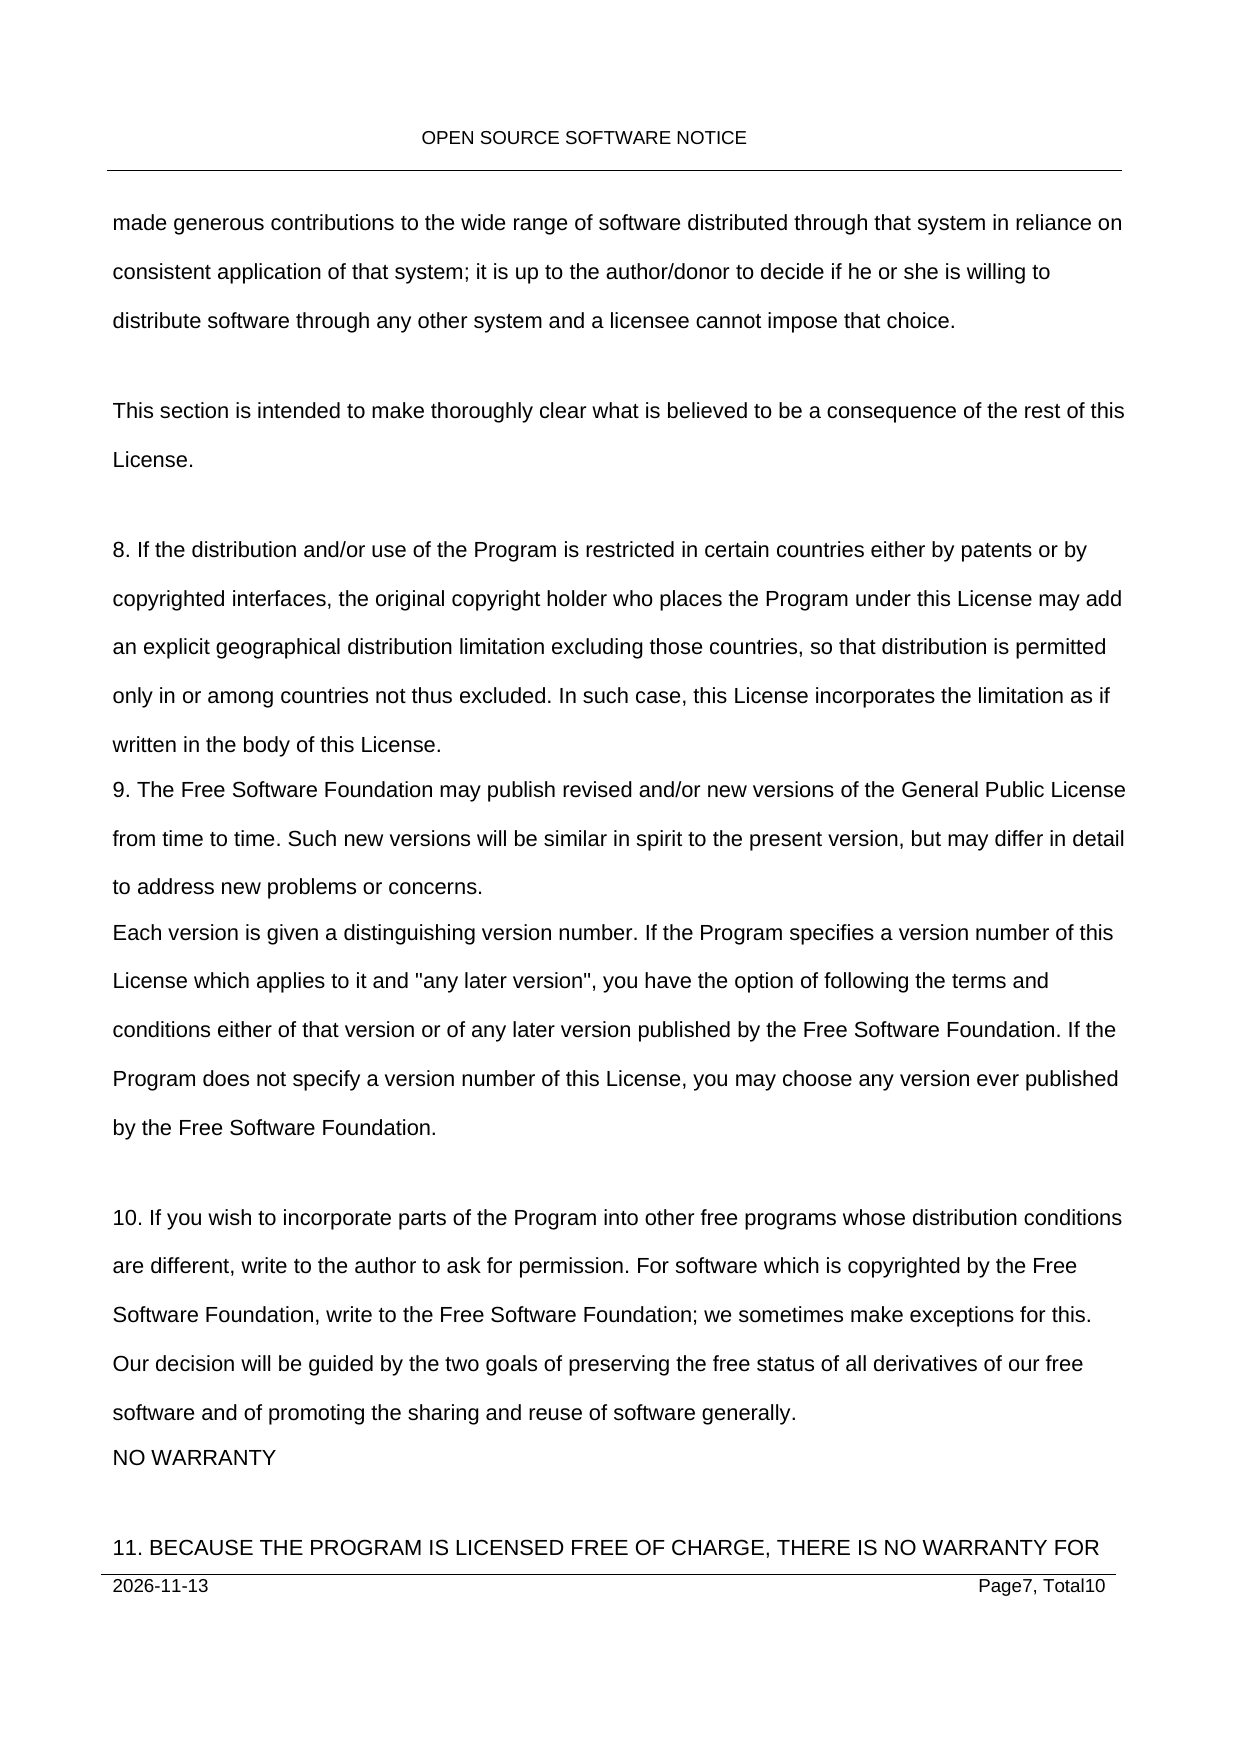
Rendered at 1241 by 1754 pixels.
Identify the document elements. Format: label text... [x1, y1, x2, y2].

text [112, 1531, 1128, 1564]
text This section is intended to make thoroughly clear what is believed to be a consequence of the rest of this License. [112, 394, 1128, 475]
text 8. If the distribution and/or use of the Program is restricted in certain countries either by patents or by copyrighted interfaces, the original copyright holder who places the Program under this License may add an explicit geographical distribution limitation excluding those countries, so that distribution is permitted only in or among countries not thus excluded. In such case, this License incorporates the limitation as if written in the body of this License. [112, 533, 1128, 761]
text NO WARRANTY [112, 1441, 1128, 1473]
text 10. If you wish to incorporate parts of the Program into other free programs whose distribution conditions are different, write to the author to ask for permission. For software which is copyrighted by the Free Software Foundation, write to the Free Software Foundation; we sometimes make exceptions for this. Our decision will be guided by the two goals of preserving the free status of all derivatives of our free software and of promoting the sharing and reuse of software generally. [112, 1201, 1128, 1428]
text Each version is given a distinguishing version number. If the Program specifies a version number of this License which applies to it and "any later version", you have the option of following the terms and conditions either of that version or of any later version published by the Free Software Foundation. If the Program does not specify a version number of this License, you may choose any version ever published by the Free Software Foundation. [112, 916, 1128, 1143]
text 9. The Free Software Foundation may publish revised and/or new versions of the General Public License from time to time. Such new versions will be similar in spirit to the present version, but may differ in detail to address new problems or concerns. [112, 773, 1128, 903]
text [112, 206, 1128, 336]
